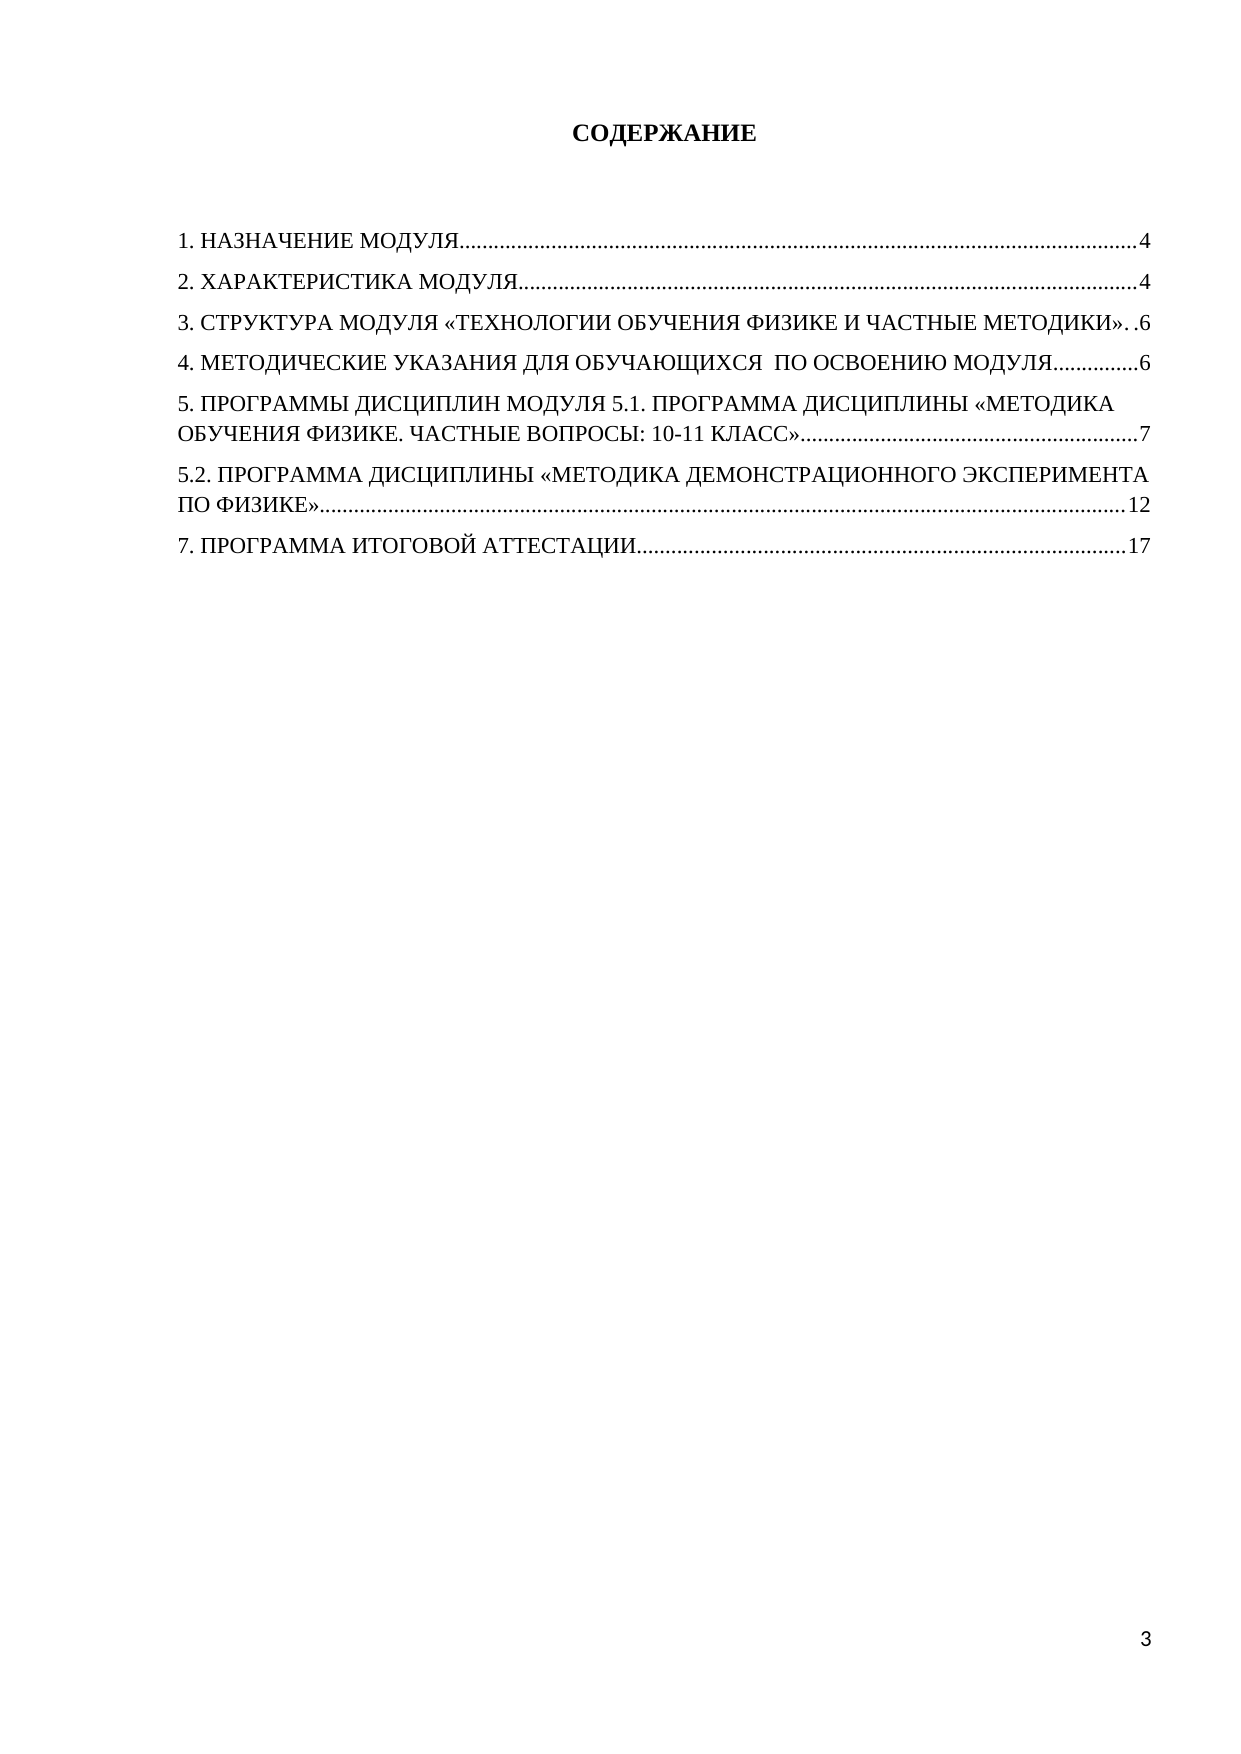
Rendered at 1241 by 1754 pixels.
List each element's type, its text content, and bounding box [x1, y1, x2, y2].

text Содержание [177, 118, 1152, 147]
